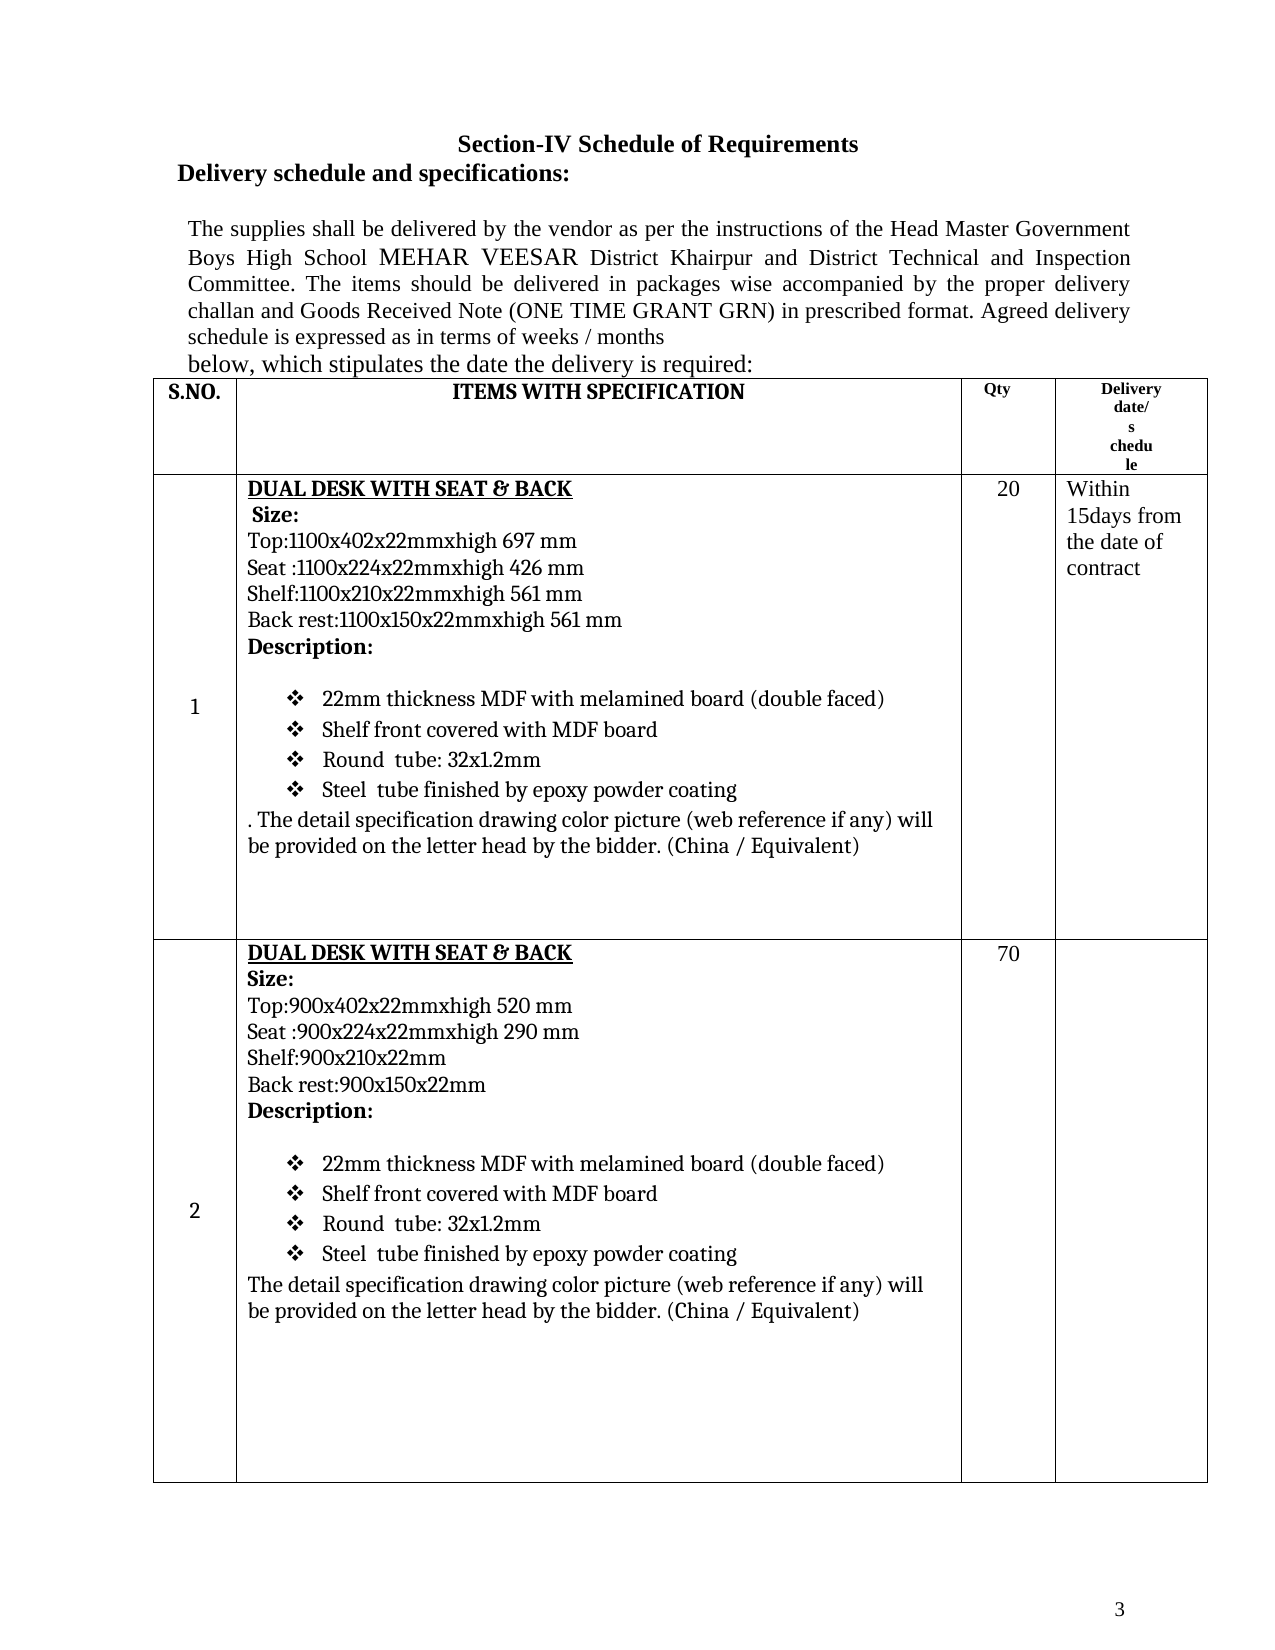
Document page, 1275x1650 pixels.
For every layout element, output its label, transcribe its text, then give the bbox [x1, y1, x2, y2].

table_header Delivery date/ schedule [1056, 379, 1207, 474]
text Section-IV Schedule of Requirements [457, 129, 1150, 158]
table_header ITEMS WITH SPECIFICATION [237, 379, 961, 474]
table_cell DUAL DESK WITH SEAT & BACK Size: Top:1100x402x22mmxhigh 697 mm Seat :1100x224x22mmxhigh 426 mm Shelf:1100x210x22mmxhigh 561 mm Back rest:1100x150x22mmxhigh 561 mm Description: 22mm thickness MDF with melamined board (double faced) Shelf front covered with MDF board Round tube: 32x1.2mm Steel tube finished by epoxy powder coating . The detail specification drawing color picture (web reference if any) will be provided on the letter head by the bidder. (China / Equivalent) [237, 475, 961, 939]
table_cell 70 [962, 940, 1055, 1482]
table_cell 1 [154, 475, 236, 939]
table_cell 2 [154, 940, 236, 1482]
text The supplies shall be delivered by the vendor as per the instructions of the Head Master Government Boys High School MEHAR VEESAR District Khairpur and District Technical and Inspection Committee. The items should be delivered in packages wise accompanied by the proper delivery challan and Goods Received Note (ONE TIME GRANT GRN) in prescribed format. Agreed delivery schedule is expressed as in terms of weeks / months [188, 215, 1130, 349]
table_cell 20 [962, 475, 1055, 939]
table_header S.NO. [154, 379, 236, 474]
text below, which stipulates the date the delivery is required: [188, 349, 1150, 378]
table_header Qty [962, 379, 1055, 474]
text Delivery schedule and specifications: [177, 158, 1150, 187]
table_cell DUAL DESK WITH SEAT & BACK Size: Top:900x402x22mmxhigh 520 mm Seat :900x224x22mmxhigh 290 mm Shelf:900x210x22mm Back rest:900x150x22mm Description: 22mm thickness MDF with melamined board (double faced) Shelf front covered with MDF board Round tube: 32x1.2mm Steel tube finished by epoxy powder coating The detail specification drawing color picture (web reference if any) will be provided on the letter head by the bidder. (China / Equivalent) [237, 940, 961, 1482]
table_cell Within 15days from the date of contract [1056, 475, 1207, 939]
table_cell [1056, 940, 1207, 1482]
